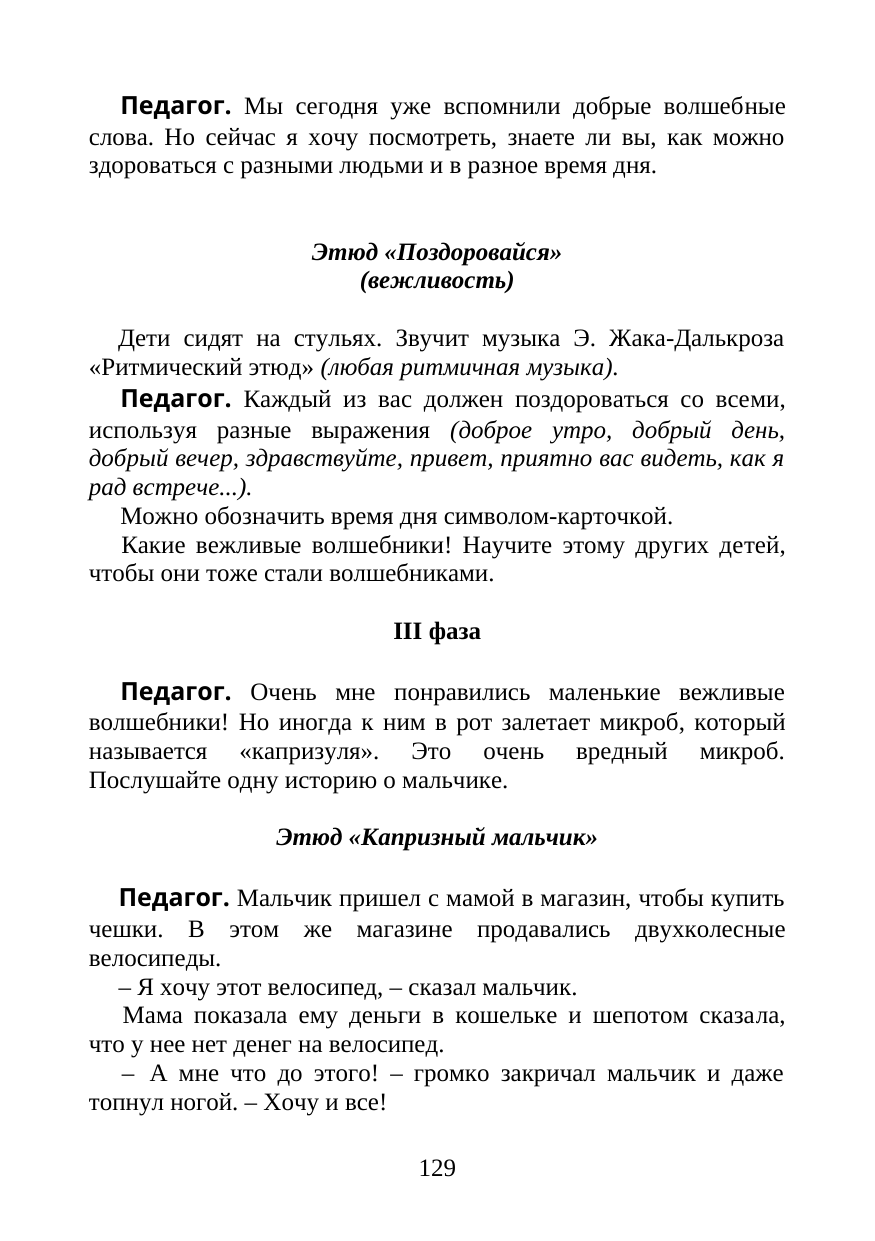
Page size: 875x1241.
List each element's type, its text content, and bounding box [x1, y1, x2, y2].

text Педагог. Мы сегодня уже вспомнили добрые волшебные слова. Но сейчас я хочу посмотреть, знаете ли вы, как можно здороваться с разными людьми и в разное время дня. [89, 88, 785, 179]
text Педагог. Очень мне понравились маленькие вежливые волшебники! Но иногда к ним в рот залетает микроб, который называется «капризуля». Это очень вредный микроб. Послушайте одну историю о мальчике. [89, 673, 785, 794]
text Педагог. Каждый из вас должен поздороваться со всеми, используя разные выражения (доброе утро, добрый день, добрый вечер, здравствуйте, привет, приятно вас видеть, как я рад встрече...). [89, 381, 785, 501]
text Можно обозначить время дня символом-карточкой. [89, 501, 785, 530]
text III фаза [89, 616, 785, 645]
text (вежливость) [89, 266, 785, 294]
text Мама показала ему деньги в кошельке и шепотом сказала, что у нее нет денег на велосипед. [89, 1000, 785, 1058]
text Дети сидят на стульях. Звучит музыка Э. Жака-Далькроза «Ритмический этюд» (любая ритмичная музыка). [89, 323, 785, 381]
text Какие вежливые волшебники! Научите этому других детей, чтобы они тоже стали волшебниками. [89, 530, 785, 587]
text Этюд «Капризный мальчик» [89, 822, 785, 851]
text – Я хочу этот велосипед, – сказал мальчик. [89, 972, 785, 1000]
text Педагог. Мальчик пришел с мамой в магазин, чтобы купить чешки. В этом же магазине продавались двухколесные велосипеды. [89, 880, 785, 972]
text Этюд «Поздоровайся» [89, 237, 785, 266]
text – А мне что до этого! – громко закричал мальчик и даже топнул ногой. – Хочу и все! [89, 1058, 785, 1115]
